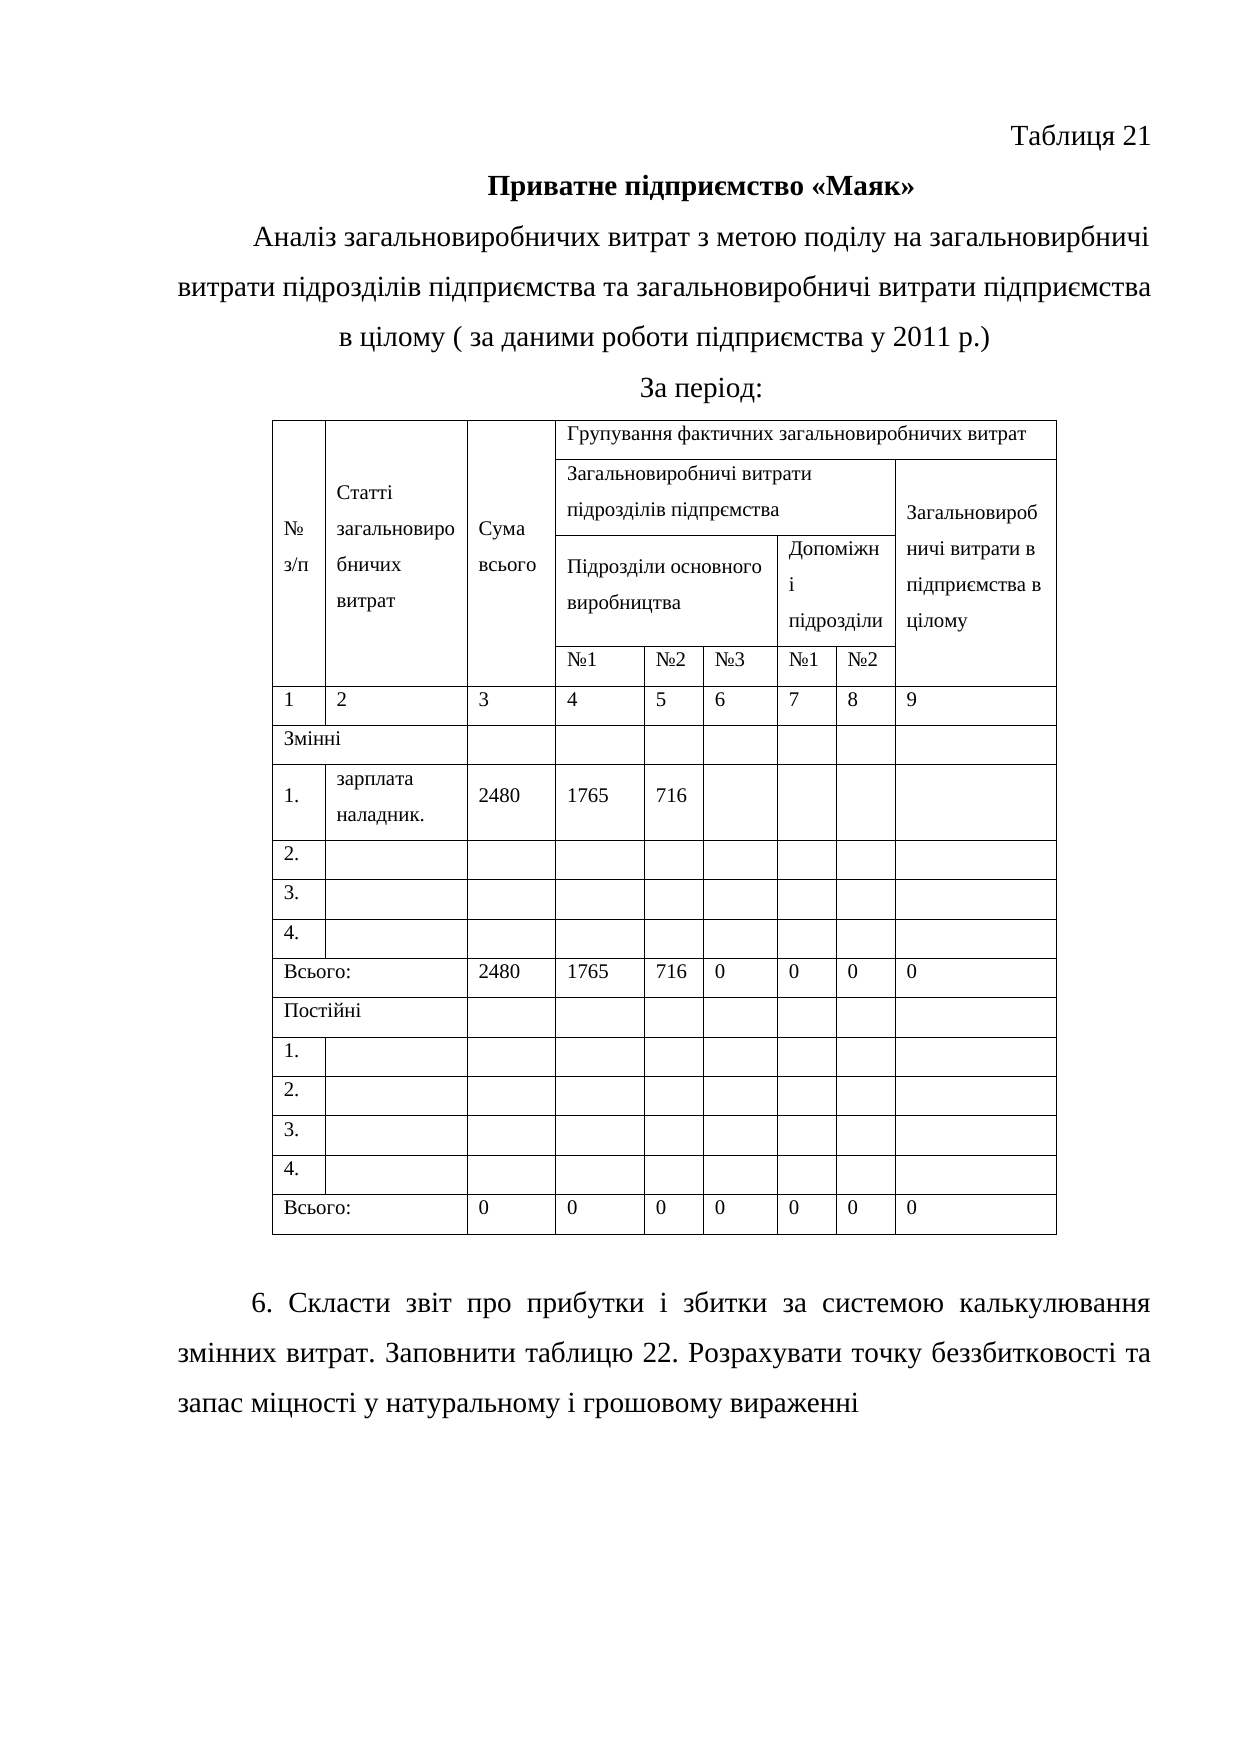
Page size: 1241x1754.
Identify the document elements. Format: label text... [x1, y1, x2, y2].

table_cell №1 [778, 647, 836, 686]
table_cell [556, 1077, 644, 1115]
table_cell 0 [778, 959, 836, 997]
table_cell Змінні [273, 726, 467, 764]
table_cell [704, 1156, 777, 1194]
table_cell [556, 841, 644, 879]
table_cell [468, 841, 555, 879]
table_cell [837, 1156, 895, 1194]
table_cell [326, 880, 467, 918]
table_cell [896, 998, 1056, 1037]
table_header Групування фактичних загальновиробничих витрат [556, 421, 1056, 459]
table_cell 0 [837, 959, 895, 997]
table_cell 716 [645, 959, 703, 997]
table_cell 6 [704, 687, 777, 725]
table_cell [778, 920, 836, 958]
table_cell [837, 726, 895, 764]
table_cell 2. [273, 1077, 325, 1115]
table_cell [468, 1156, 555, 1194]
table_cell зарплата наладник. [326, 765, 467, 840]
table_cell 2 [326, 687, 467, 725]
table_cell 0 [896, 1195, 1056, 1233]
table_cell 7 [778, 687, 836, 725]
table_cell [896, 1077, 1056, 1115]
table_cell [645, 920, 703, 958]
table_cell [837, 1038, 895, 1076]
table_cell [837, 1116, 895, 1155]
table_cell [896, 1038, 1056, 1076]
table_cell 1765 [556, 765, 644, 840]
text Таблиця 21 [177, 118, 1152, 152]
table_cell 0 [778, 1195, 836, 1233]
table_cell [704, 1116, 777, 1155]
table_cell [778, 880, 836, 918]
text Аналіз загальновиробничих витрат з метою поділу на загальновирбничі витрати підрозділів підприємства та загальновиробничі витрати підприємства в цілому ( за даними роботи підприємства у 2011 р.) [177, 219, 1152, 353]
table_cell [556, 1156, 644, 1194]
table_cell Всього: [273, 1195, 467, 1233]
table_cell [704, 998, 777, 1037]
table_cell [645, 880, 703, 918]
table_cell [837, 1077, 895, 1115]
table_cell [778, 1038, 836, 1076]
table_cell 3. [273, 1116, 325, 1155]
table_cell [645, 998, 703, 1037]
table_cell [778, 1116, 836, 1155]
table_cell 0 [837, 1195, 895, 1233]
table_cell [837, 841, 895, 879]
table_cell [896, 1156, 1056, 1194]
table_cell [468, 1038, 555, 1076]
table_cell 0 [896, 959, 1056, 997]
table_cell №1 [556, 647, 644, 686]
table_cell [778, 765, 836, 840]
table_cell 1. [273, 765, 325, 840]
table_cell [704, 920, 777, 958]
table_cell №3 [704, 647, 777, 686]
table_cell [896, 880, 1056, 918]
table_cell Загальновиробничі витрати підрозділів підпрємства [556, 460, 895, 535]
table_cell [896, 765, 1056, 840]
table_cell [704, 1038, 777, 1076]
table_cell №2 [837, 647, 895, 686]
table_header № з/п [273, 421, 325, 686]
table_cell [778, 1077, 836, 1115]
table_cell [468, 1077, 555, 1115]
table_cell Всього: [273, 959, 467, 997]
table_cell 9 [896, 687, 1056, 725]
table_cell [837, 765, 895, 840]
table_cell [468, 998, 555, 1037]
table_cell [704, 726, 777, 764]
table_cell [326, 920, 467, 958]
table_cell [556, 1116, 644, 1155]
table_cell 4. [273, 920, 325, 958]
table_cell 5 [645, 687, 703, 725]
text Приватне підприємство «Маяк» [177, 168, 1152, 202]
table_cell 0 [704, 959, 777, 997]
table_cell 716 [645, 765, 703, 840]
table_cell 3. [273, 880, 325, 918]
table_cell 8 [837, 687, 895, 725]
table_header Сума всього [468, 421, 555, 686]
table_cell 1. [273, 1038, 325, 1076]
table_cell [837, 880, 895, 918]
table_cell [645, 841, 703, 879]
table_cell [556, 998, 644, 1037]
table_cell 2480 [468, 765, 555, 840]
table_cell [326, 1038, 467, 1076]
table_cell [468, 920, 555, 958]
table_cell 2. [273, 841, 325, 879]
table_cell [468, 726, 555, 764]
table_cell [326, 1156, 467, 1194]
table_cell [645, 1038, 703, 1076]
table_cell [556, 1038, 644, 1076]
table_cell [778, 726, 836, 764]
table_cell [704, 841, 777, 879]
table_cell [896, 841, 1056, 879]
table_cell [468, 1116, 555, 1155]
table_cell [778, 1156, 836, 1194]
table_cell [778, 841, 836, 879]
table_cell [704, 1077, 777, 1115]
table_cell [704, 765, 777, 840]
table_cell 4. [273, 1156, 325, 1194]
table_cell Підрозділи основного виробництва [556, 536, 777, 646]
table_cell [837, 920, 895, 958]
text За період: [177, 370, 1152, 403]
table_cell [556, 920, 644, 958]
table_cell 2480 [468, 959, 555, 997]
table_cell 0 [704, 1195, 777, 1233]
table_cell 1 [273, 687, 325, 725]
table_cell 0 [645, 1195, 703, 1233]
table_cell [837, 998, 895, 1037]
table_cell [556, 726, 644, 764]
table_cell [645, 1156, 703, 1194]
table_cell [645, 1116, 703, 1155]
table_cell [326, 1116, 467, 1155]
table_cell 3 [468, 687, 555, 725]
table_cell Постійні [273, 998, 467, 1037]
table_cell [556, 880, 644, 918]
table_header Статті загальновиробничих витрат [326, 421, 467, 686]
table_cell [896, 920, 1056, 958]
table_cell 0 [468, 1195, 555, 1233]
table_cell [704, 880, 777, 918]
table_cell [896, 726, 1056, 764]
table_cell [326, 841, 467, 879]
table_cell [468, 880, 555, 918]
table_cell [326, 1077, 467, 1115]
table_cell [645, 726, 703, 764]
table_cell Допоміжні підрозділи [778, 536, 895, 646]
table_cell [778, 998, 836, 1037]
table_cell [896, 1116, 1056, 1155]
table_cell Загальновиробничі витрати в підприємства в цілому [896, 460, 1056, 686]
text 6. Скласти звіт про прибутки і збитки за системою калькулювання змінних витрат. Заповнити таблицю 22. Розрахувати точку беззбитковості та запас міцності у натуральному і грошовому вираженні [177, 1285, 1152, 1419]
table_cell [645, 1077, 703, 1115]
table_cell 1765 [556, 959, 644, 997]
table_cell №2 [645, 647, 703, 686]
table_cell 4 [556, 687, 644, 725]
table_cell 0 [556, 1195, 644, 1233]
